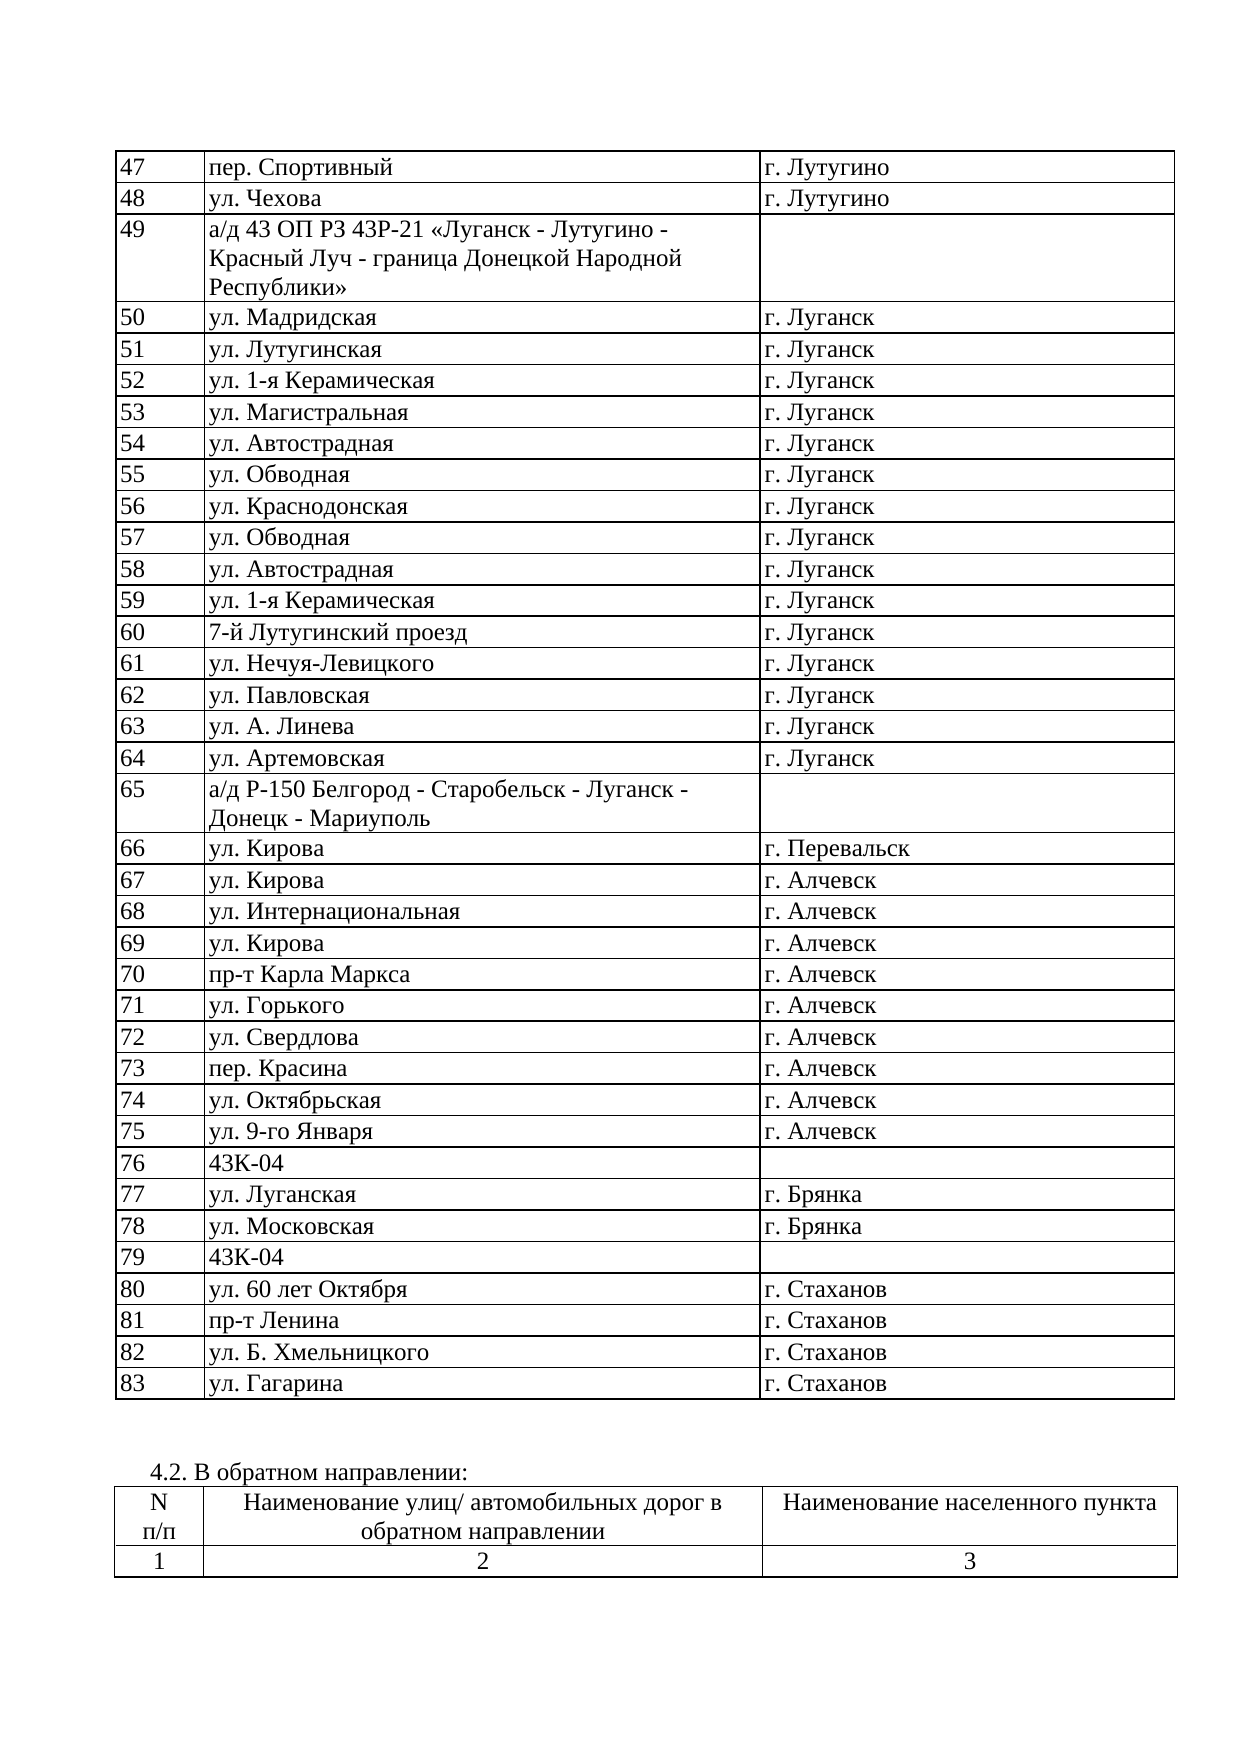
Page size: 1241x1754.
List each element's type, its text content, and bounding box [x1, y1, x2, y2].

table_cell ул. А. Линева [205, 711, 759, 741]
table_cell 56 [117, 491, 204, 521]
table_cell г. Перевальск [761, 833, 1174, 863]
table_cell 7-й Лутугинский проезд [205, 617, 759, 647]
table_cell 58 [117, 554, 204, 584]
table_cell 50 [117, 302, 204, 332]
table_cell 81 [117, 1305, 204, 1335]
table_cell ул. Свердлова [205, 1022, 759, 1052]
table_cell 73 [117, 1053, 204, 1083]
table_cell ул. Автострадная [205, 554, 759, 584]
table_header Наименование улиц/ автомобильных дорог в обратном направлении [204, 1487, 762, 1545]
table_cell 79 [117, 1242, 204, 1272]
table_cell 55 [117, 460, 204, 489]
table_cell 54 [117, 428, 204, 458]
table_cell г. Луганск [761, 586, 1174, 615]
table_cell 47 [117, 152, 204, 181]
table_cell г. Алчевск [761, 991, 1174, 1020]
table_cell 1 [115, 1546, 203, 1576]
table_cell 3 [763, 1545, 1177, 1576]
table_cell ул. Луганская [205, 1179, 759, 1209]
table_cell г. Брянка [761, 1211, 1174, 1241]
table_cell ул. Павловская [205, 680, 759, 710]
table_cell ул. 1-я Керамическая [205, 365, 759, 395]
table_cell [761, 774, 1174, 832]
table_cell ул. Чехова [205, 183, 759, 213]
table_cell г. Луганск [761, 743, 1174, 773]
table_cell ул. Обводная [205, 523, 759, 552]
table_cell ул. 1-я Керамическая [205, 586, 759, 615]
table_cell а/д Р-150 Белгород - Старобельск - Луганск - Донецк - Мариуполь [205, 774, 759, 832]
table_cell г. Луганск [761, 428, 1174, 458]
table_cell ул. Обводная [205, 460, 759, 489]
table_cell 57 [117, 523, 204, 552]
table_cell г. Стаханов [761, 1305, 1174, 1335]
table_cell ул. Октябрьская [205, 1085, 759, 1115]
table_cell 64 [117, 743, 204, 773]
table_cell 77 [117, 1179, 204, 1209]
table_cell ул. Кирова [205, 865, 759, 894]
table_cell 2 [204, 1546, 762, 1576]
table_cell 68 [117, 896, 204, 926]
table_cell 49 [117, 215, 204, 301]
table_cell ул. 60 лет Октября [205, 1274, 759, 1303]
table_cell г. Алчевск [761, 928, 1174, 957]
table_cell ул. Кирова [205, 833, 759, 863]
table_cell 53 [117, 397, 204, 427]
table_cell г. Стаханов [761, 1337, 1174, 1366]
table_cell г. Луганск [761, 365, 1174, 395]
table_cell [205, 215, 759, 301]
table_cell г. Луганск [761, 302, 1174, 332]
table_cell г. Алчевск [761, 1053, 1174, 1083]
table_cell 51 [117, 334, 204, 364]
table_cell г. Лутугино [761, 183, 1174, 213]
table_cell 82 [117, 1337, 204, 1366]
table_cell 62 [117, 680, 204, 710]
table_cell г. Алчевск [761, 1116, 1174, 1146]
table_cell ул. Краснодонская [205, 491, 759, 521]
table_cell пр-т Ленина [205, 1305, 759, 1335]
table_cell 80 [117, 1274, 204, 1303]
table_cell ул. Автострадная [205, 428, 759, 458]
table_cell ул. Артемовская [205, 743, 759, 773]
table_cell 72 [117, 1022, 204, 1052]
table_cell 59 [117, 586, 204, 615]
table_cell ул. Магистральная [205, 397, 759, 427]
table_cell 61 [117, 648, 204, 678]
table_cell г. Алчевск [761, 896, 1174, 926]
table_cell г. Алчевск [761, 959, 1174, 989]
table_cell г. Луганск [761, 648, 1174, 678]
table_cell пер. Красина [205, 1053, 759, 1083]
table_cell г. Алчевск [761, 1022, 1174, 1052]
table_cell 69 [117, 928, 204, 957]
table_cell ул. Нечуя-Левицкого [205, 648, 759, 678]
table_cell г. Луганск [761, 460, 1174, 489]
table_cell ул. Мадридская [205, 302, 759, 332]
table_cell 71 [117, 991, 204, 1020]
table_cell г. Луганск [761, 554, 1174, 584]
table_cell г. Луганск [761, 523, 1174, 552]
table_cell г. Луганск [761, 397, 1174, 427]
table_cell г. Луганск [761, 491, 1174, 521]
table_cell 70 [117, 959, 204, 989]
table_cell 67 [117, 865, 204, 894]
table_cell ул. Б. Хмельницкого [205, 1337, 759, 1366]
table_cell 75 [117, 1116, 204, 1146]
table_cell г. Луганск [761, 334, 1174, 364]
table_cell [761, 215, 1174, 301]
table_cell 65 [117, 774, 204, 832]
table_cell 66 [117, 833, 204, 863]
table_cell 43К-04 [205, 1148, 759, 1178]
table_cell ул. Лутугинская [205, 334, 759, 364]
table_cell ул. 9-го Января [205, 1116, 759, 1146]
table_cell ул. Кирова [205, 928, 759, 957]
table_cell [761, 1148, 1174, 1178]
text 4.2. В обратном направлении: [150, 1457, 1090, 1486]
table_cell ул. Горького [205, 991, 759, 1020]
table_cell пр-т Карла Маркса [205, 959, 759, 989]
table_header Наименование населенного пункта [763, 1487, 1177, 1545]
table_cell 48 [117, 183, 204, 213]
table_cell ул. Московская [205, 1211, 759, 1241]
table_cell г. Алчевск [761, 1085, 1174, 1115]
table_cell 83 [117, 1368, 204, 1398]
table_cell ул. Гагарина [205, 1368, 759, 1398]
table_cell г. Луганск [761, 680, 1174, 710]
table_cell ул. Интернациональная [205, 896, 759, 926]
table_cell 63 [117, 711, 204, 741]
table_cell [761, 1242, 1174, 1272]
table_cell г. Луганск [761, 711, 1174, 741]
table_cell 52 [117, 365, 204, 395]
table_cell г. Стаханов [761, 1368, 1174, 1398]
table_cell г. Стаханов [761, 1274, 1174, 1303]
table_cell 78 [117, 1211, 204, 1241]
table_cell 74 [117, 1085, 204, 1115]
table_cell пер. Спортивный [205, 152, 759, 181]
table_header N п/п [115, 1487, 203, 1545]
table_cell 43К-04 [205, 1242, 759, 1272]
table_cell 76 [117, 1148, 204, 1178]
table_cell г. Луганск [761, 617, 1174, 647]
table_cell г. Лутугино [761, 152, 1174, 181]
table_cell 60 [117, 617, 204, 647]
table_cell г. Брянка [761, 1179, 1174, 1209]
table_cell г. Алчевск [761, 865, 1174, 894]
